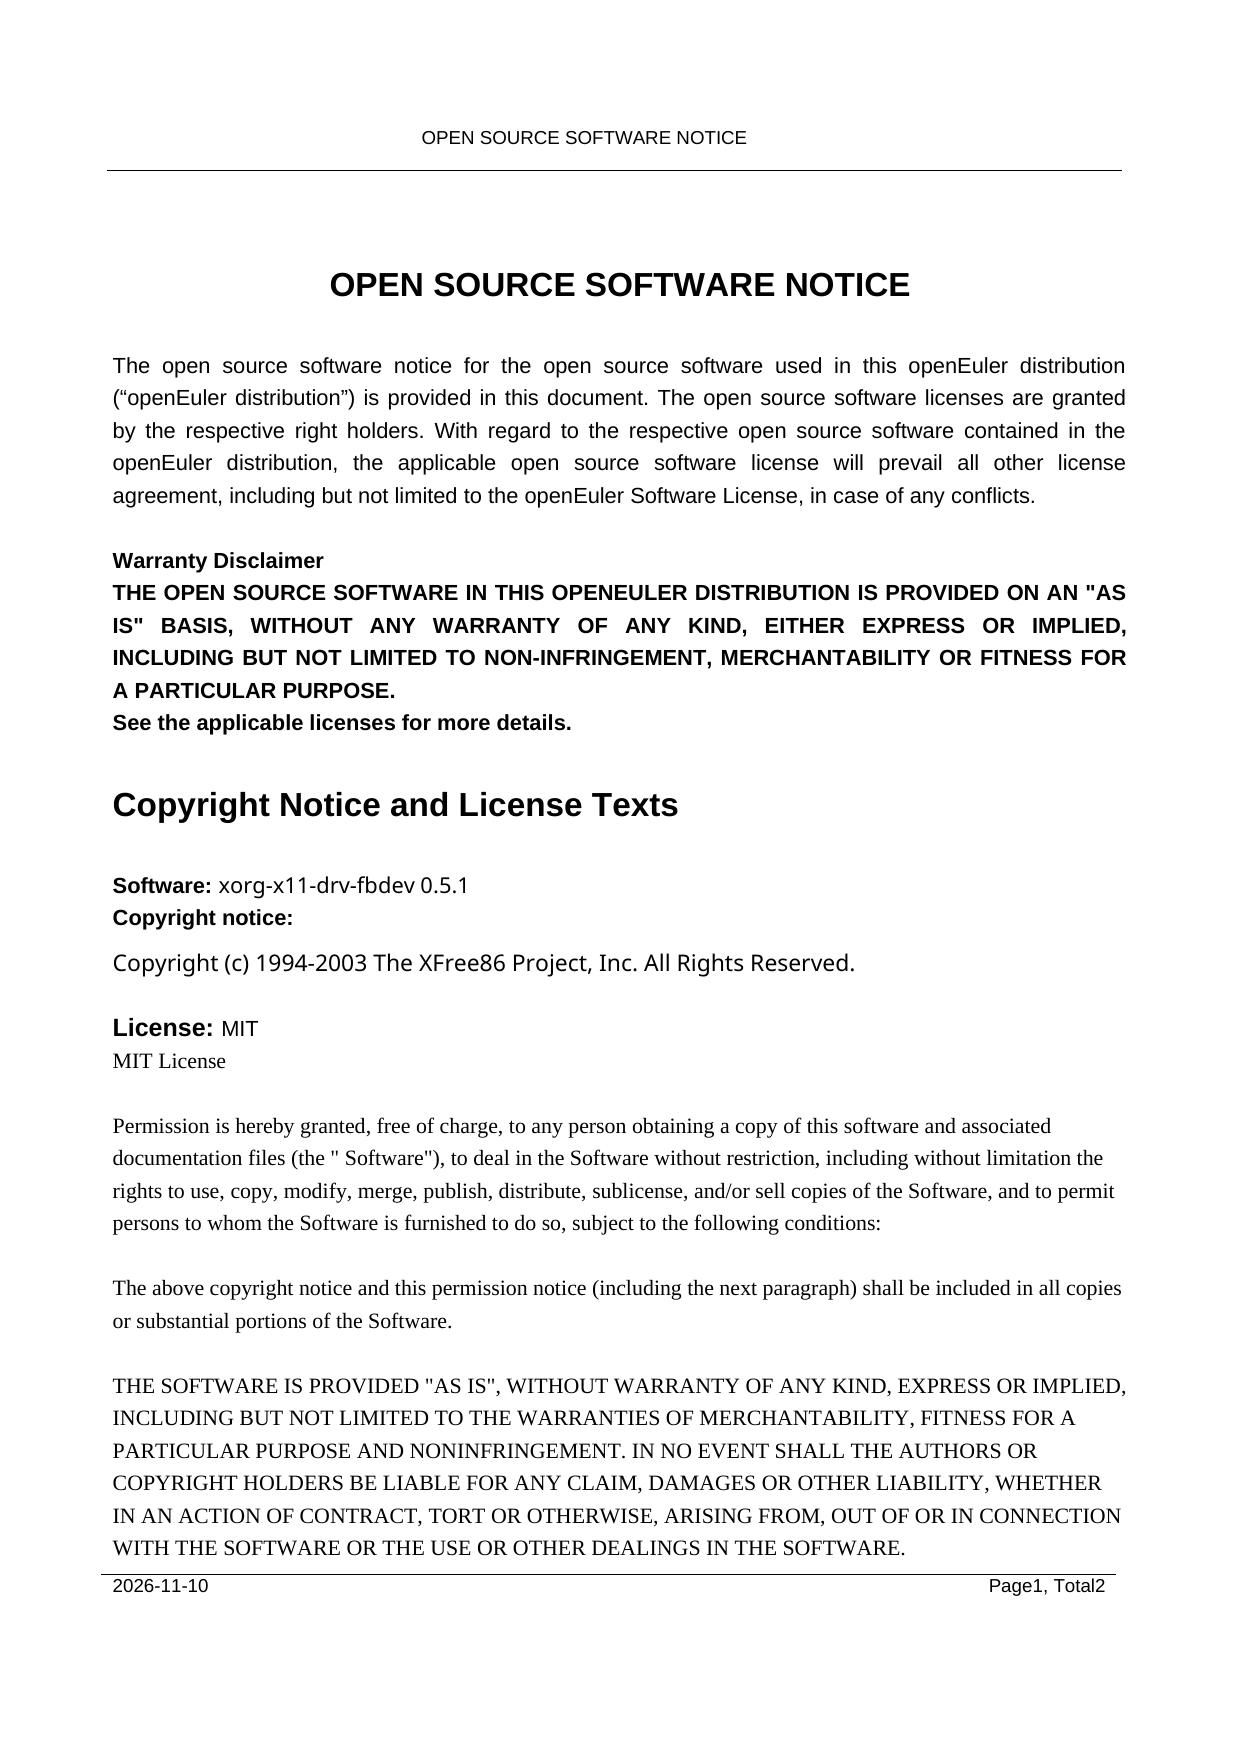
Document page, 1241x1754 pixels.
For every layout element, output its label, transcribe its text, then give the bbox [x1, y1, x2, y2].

title Software: xorg-x11-drv-fbdev 0.5.1 [112, 869, 1128, 901]
text Warranty Disclaimer [112, 544, 1128, 576]
text Copyright notice: [112, 901, 1128, 934]
text Copyright (c) 1994-2003 The XFree86 Project, Inc. All Rights Reserved. [112, 947, 1128, 1012]
text OPEN SOURCE SOFTWARE NOTICE [112, 251, 1128, 316]
text License: MIT [112, 1012, 1128, 1044]
text Copyright Notice and License Texts [112, 771, 1128, 836]
text The open source software notice for the open source software used in this openEuler distribution (“openEuler distribution”) is provided in this document. The open source software licenses are granted by the respective right holders. With regard to the respective open source software contained in the openEuler distribution, the applicable open source software license will prevail all other license agreement, including but not limited to the openEuler Software License, in case of any conflicts. [112, 349, 1128, 511]
text THE OPEN SOURCE SOFTWARE IN THIS OPENEULER DISTRIBUTION IS PROVIDED ON AN "AS IS" BASIS, WITHOUT ANY WARRANTY OF ANY KIND, EITHER EXPRESS OR IMPLIED, INCLUDING BUT NOT LIMITED TO NON-INFRINGEMENT, MERCHANTABILITY OR FITNESS FOR A PARTICULAR PURPOSE. See the applicable licenses for more details. [112, 576, 1128, 739]
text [112, 1044, 1128, 1564]
